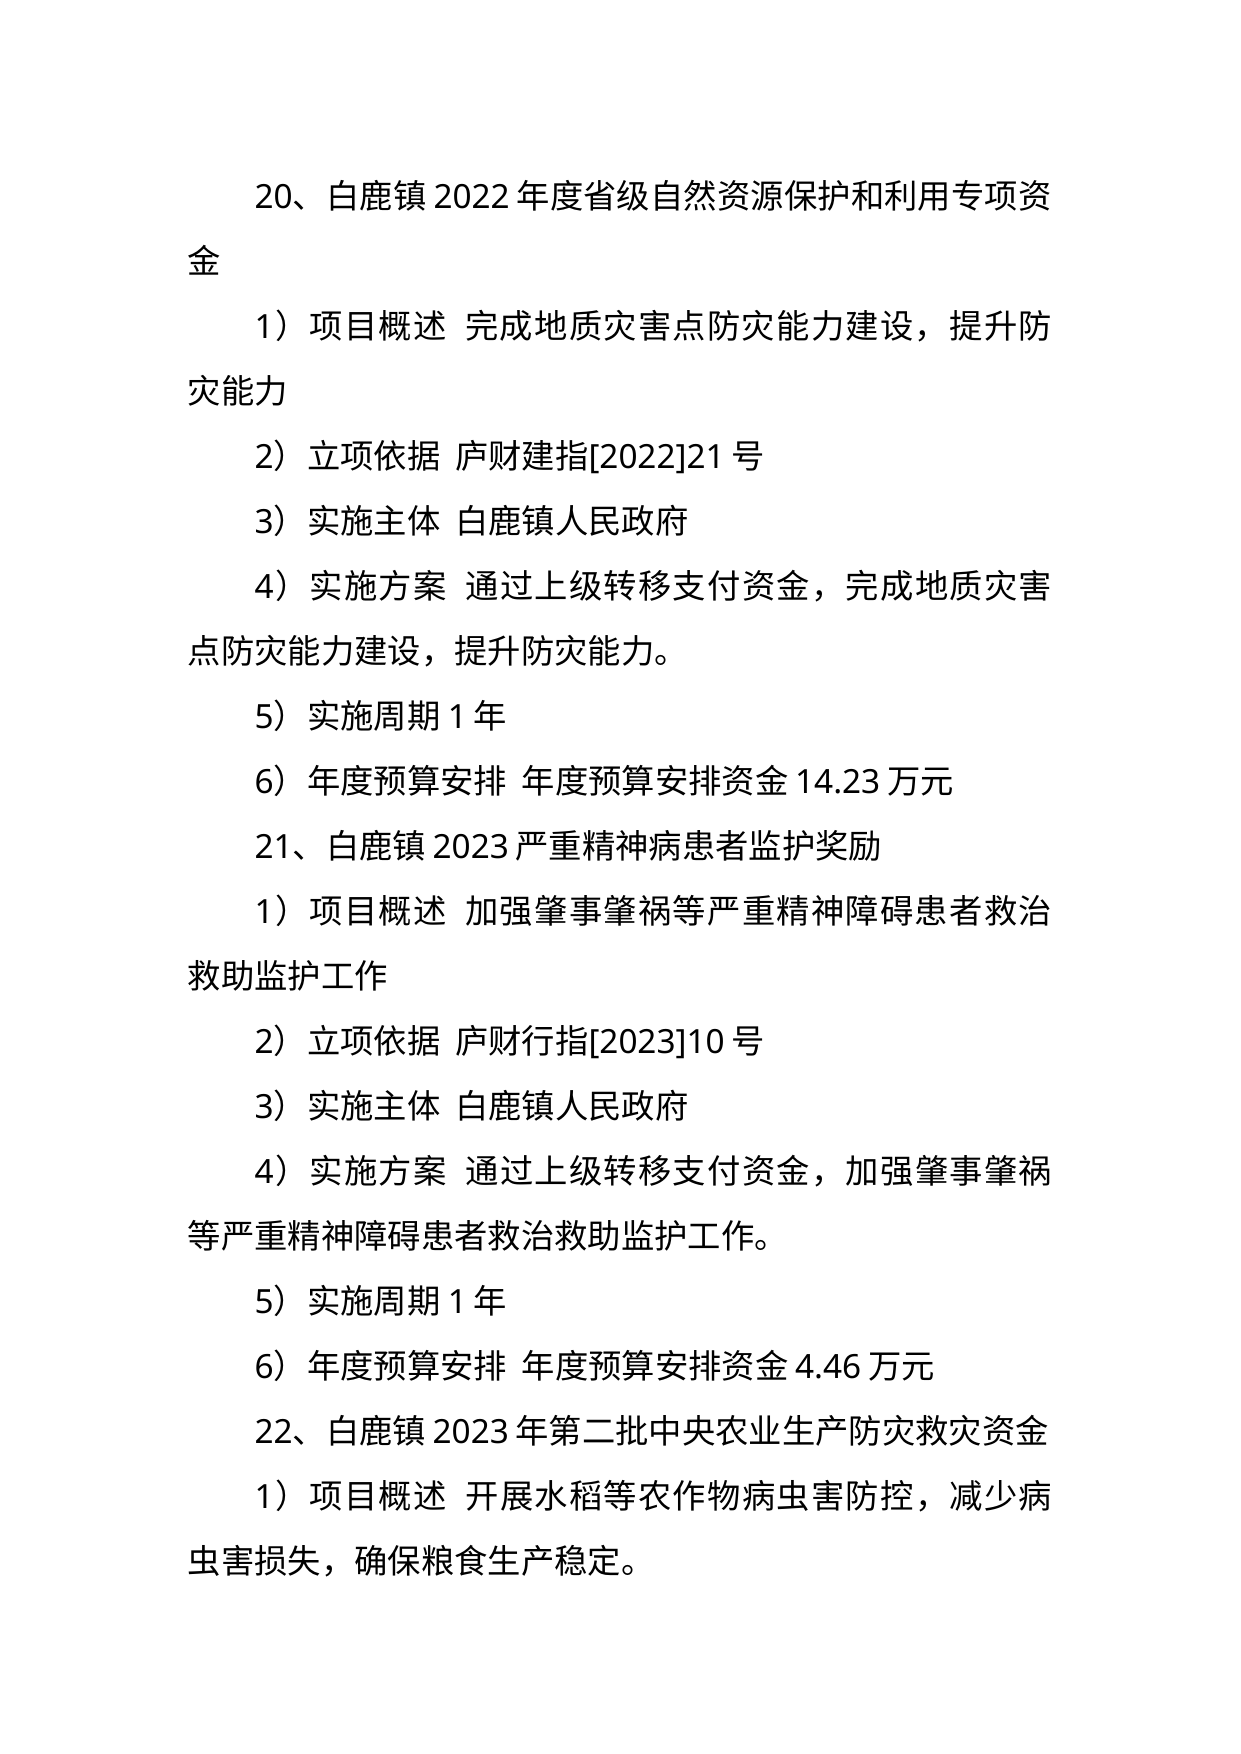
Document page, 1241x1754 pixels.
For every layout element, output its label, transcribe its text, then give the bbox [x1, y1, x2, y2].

text 2）立项依据 庐财行指[2023]10号 [187, 1007, 1053, 1072]
text 6）年度预算安排 年度预算安排资金4.46万元 [187, 1332, 1053, 1397]
text 1）项目概述 完成地质灾害点防灾能力建设，提升防灾能力 [187, 292, 1053, 422]
text 3）实施主体 白鹿镇人民政府 [187, 1072, 1053, 1137]
text 20、白鹿镇2022年度省级自然资源保护和利用专项资金 [187, 162, 1053, 292]
text 5）实施周期 1年 [187, 682, 1053, 747]
text 3）实施主体 白鹿镇人民政府 [187, 487, 1053, 552]
text 22、白鹿镇2023年第二批中央农业生产防灾救灾资金 [187, 1397, 1053, 1462]
text 2）立项依据 庐财建指[2022]21号 [187, 422, 1053, 487]
text 6）年度预算安排 年度预算安排资金14.23万元 [187, 747, 1053, 812]
text 4）实施方案 通过上级转移支付资金，完成地质灾害点防灾能力建设，提升防灾能力。 [187, 552, 1053, 682]
text 4）实施方案 通过上级转移支付资金，加强肇事肇祸等严重精神障碍患者救治救助监护工作。 [187, 1137, 1053, 1267]
text 1）项目概述 加强肇事肇祸等严重精神障碍患者救治救助监护工作 [187, 877, 1053, 1007]
text 5）实施周期 1年 [187, 1267, 1053, 1332]
text 1）项目概述 开展水稻等农作物病虫害防控，减少病虫害损失，确保粮食生产稳定。 [187, 1462, 1053, 1592]
text 21、白鹿镇2023严重精神病患者监护奖励 [187, 812, 1053, 877]
